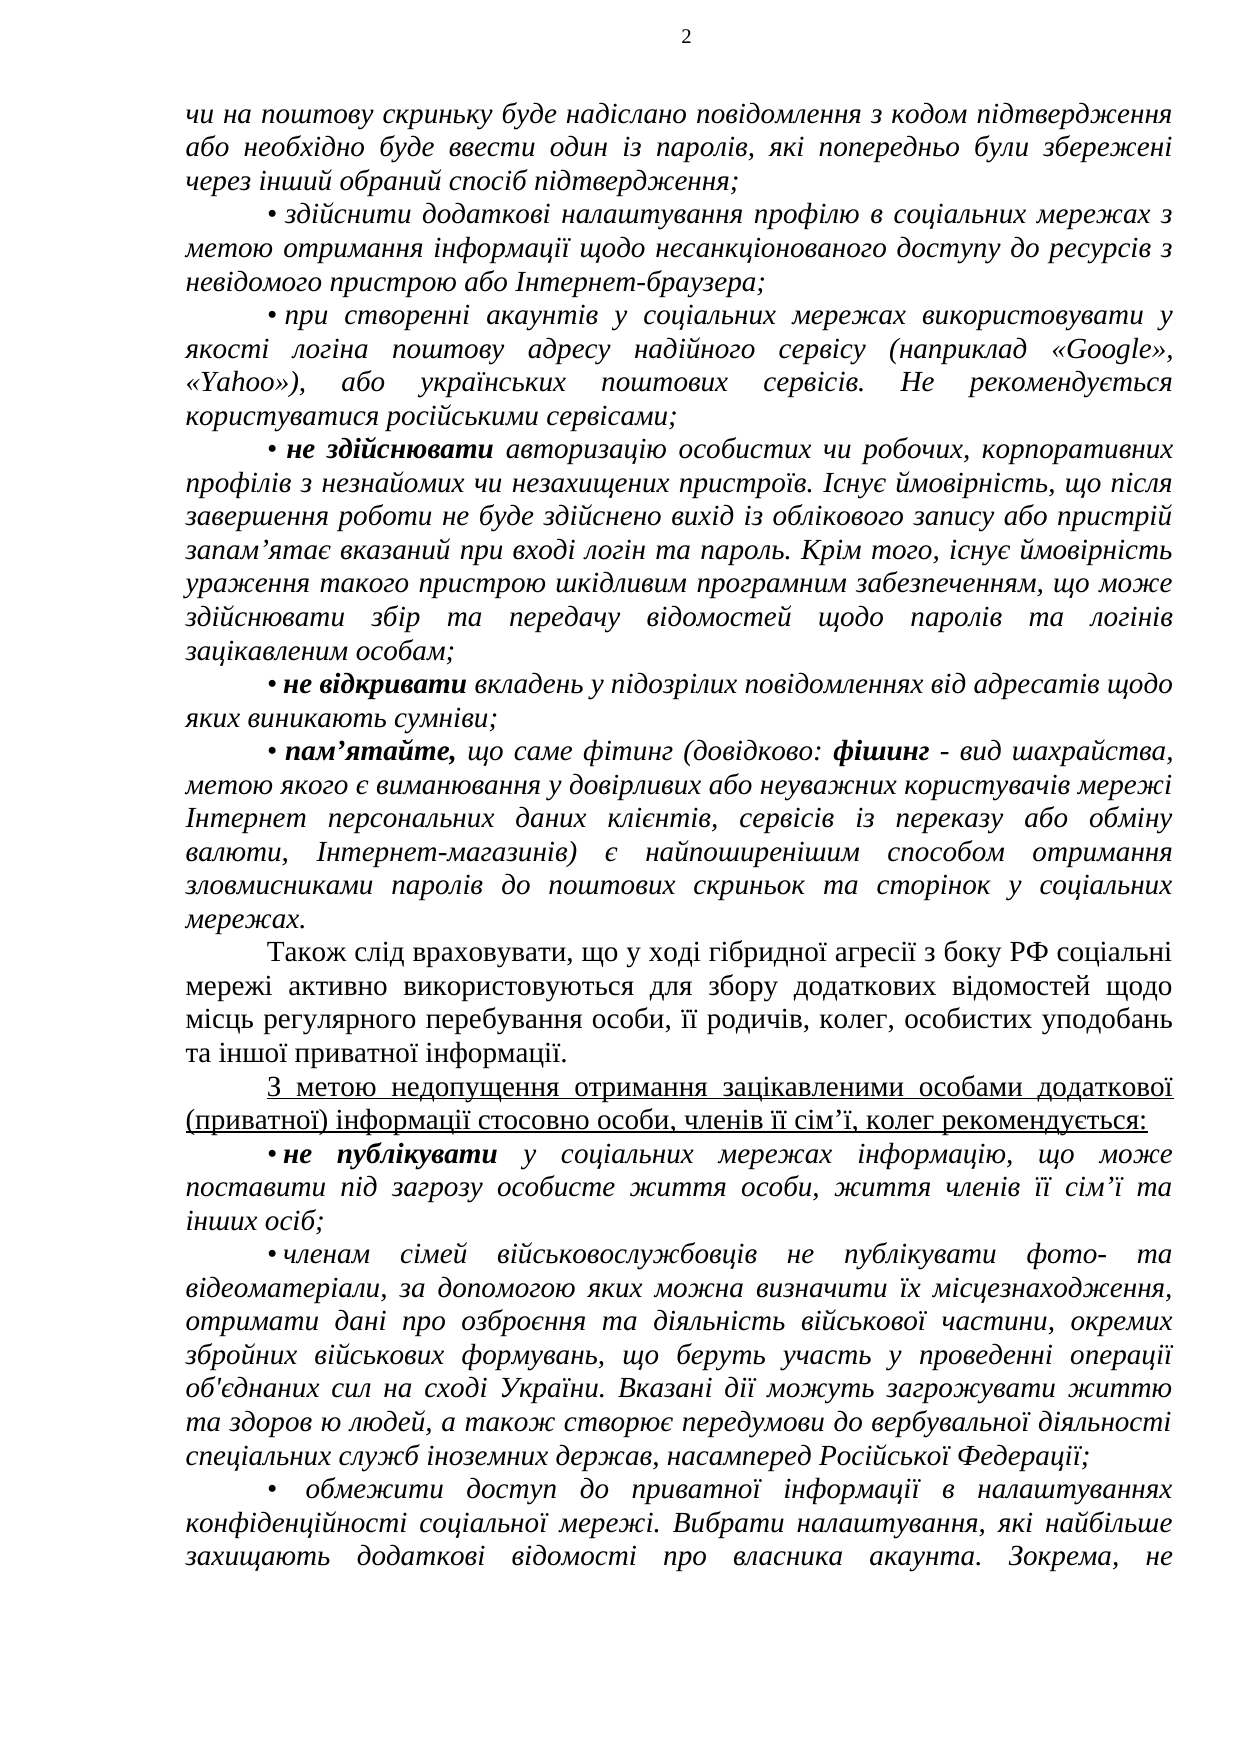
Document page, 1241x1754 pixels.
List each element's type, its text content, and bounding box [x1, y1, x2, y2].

list не здійснювати авторизацію особистих чи робочих, корпоративних профілів з незнайомих чи незахищених пристроїв. Існує ймовірність, що після завершення роботи не буде здійснено вихід із облікового запису або пристрій запам’ятає вказаний при вході логін та пароль. Крім того, існує ймовірність ураження такого пристрою шкідливим програмним забезпеченням, що може здійснювати збір та передачу відомостей щодо паролів та логінів зацікавленим особам; [185, 432, 1173, 667]
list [185, 1472, 1173, 1572]
list не відкривати вкладень у підозрілих повідомленнях від адресатів щодо яких виникають сумніви; [185, 667, 1173, 734]
text З метою недопущення отримання зацікавленими особами додаткової (приватної) інформації стосовно особи, членів її сім’ї, колег рекомендується: [185, 1069, 1173, 1136]
text Також слід враховувати, що у ході гібридної агресії з боку РФ соціальні мережі активно використовуються для збору додаткових відомостей щодо місць регулярного перебування особи, її родичів, колег, особистих уподобань та іншої приватної інформації. [185, 935, 1173, 1069]
list пам’ятайте, що саме фітинг (довідково: фішинг - вид шахрайства, метою якого є виманювання у довірливих або неуважних користувачів мережі Інтернет персональних даних клієнтів, сервісів із переказу або обміну валюти, Інтернет-магазинів) є найпоширенішим способом отримання зловмисниками паролів до поштових скриньок та сторінок у соціальних мережах. [185, 734, 1173, 935]
list членам сімей військовослужбовців не публікувати фото- та відеоматеріали, за допомогою яких можна визначити їх місцезнаходження, отримати дані про озброєння та діяльність військової частини, окремих збройних військових формувань, що беруть участь у проведенні операції об'єднаних сил на сході України. Вказані дії можуть загрожувати життю та здоров ю людей, а також створює передумови до вербувальної діяльності спеціальних служб іноземних держав, насамперед Російської Федерації; [185, 1237, 1173, 1472]
list здійснити додаткові налаштування профілю в соціальних мережах з метою отримання інформації щодо несанкціонованого доступу до ресурсів з невідомого пристрою або Інтернет-браузера; [185, 197, 1173, 298]
list при створенні акаунтів у соціальних мережах використовувати у якості логіна поштову адресу надійного сервісу (наприклад «Google», «Yahoo»), або українських поштових сервісів. Не рекомендується користуватися російськими сервісами; [185, 298, 1173, 432]
list не публікувати у соціальних мережах інформацію, що може поставити під загрозу особисте життя особи, життя членів її сім’ї та інших осіб; [185, 1136, 1173, 1237]
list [185, 96, 1173, 197]
